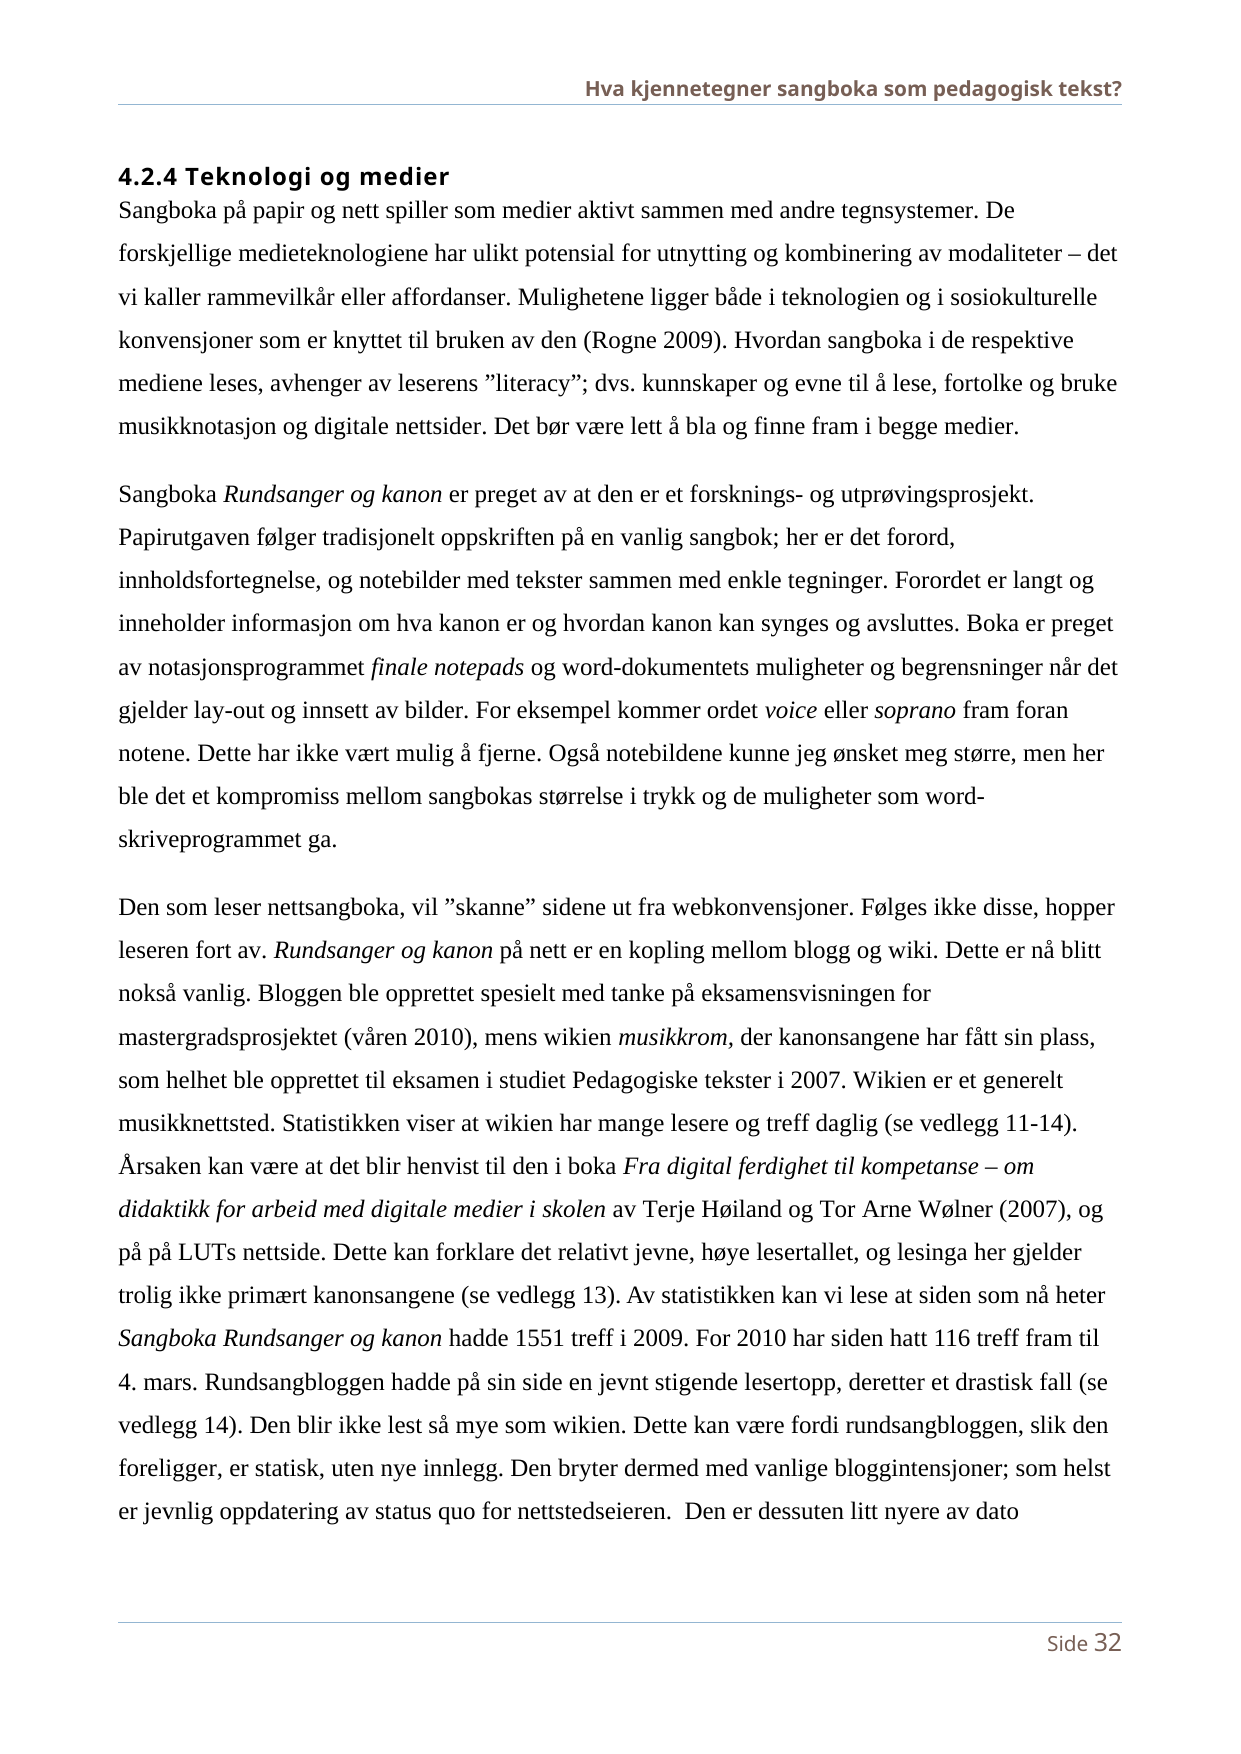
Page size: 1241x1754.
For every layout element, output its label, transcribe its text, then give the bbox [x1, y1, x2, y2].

text Sangboka på papir og nett spiller som medier aktivt sammen med andre tegnsystemer. De forskjellige medieteknologiene har ulikt potensial for utnytting og kombinering av modaliteter – det vi kaller rammevilkår eller affordanser. Mulighetene ligger både i teknologien og i sosiokulturelle konvensjoner som er knyttet til bruken av den (Rogne 2009). Hvordan sangboka i de respektive mediene leses, avhenger av leserens ”literacy”; dvs. kunnskaper og evne til å lese, fortolke og bruke musikknotasjon og digitale nettsider. Det bør være lett å bla og finne fram i begge medier. [118, 195, 1122, 440]
subtitle 4.2.4 Teknologi og medier [118, 159, 1122, 192]
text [118, 892, 1122, 1525]
text Sangboka Rundsanger og kanon er preget av at den er et forsknings- og utprøvingsprosjekt. Papirutgaven følger tradisjonelt oppskriften på en vanlig sangbok; her er det forord, innholdsfortegnelse, og notebilder med tekster sammen med enkle tegninger. Forordet er langt og inneholder informasjon om hva kanon er og hvordan kanon kan synges og avsluttes. Boka er preget av notasjonsprogrammet finale notepads og word-dokumentets muligheter og begrensninger når det gjelder lay-out og innsett av bilder. For eksempel kommer ordet voice eller soprano fram foran notene. Dette har ikke vært mulig å fjerne. Også notebildene kunne jeg ønsket meg større, men her ble det et kompromiss mellom sangbokas størrelse i trykk og de muligheter som word-skriveprogrammet ga. [118, 479, 1122, 853]
